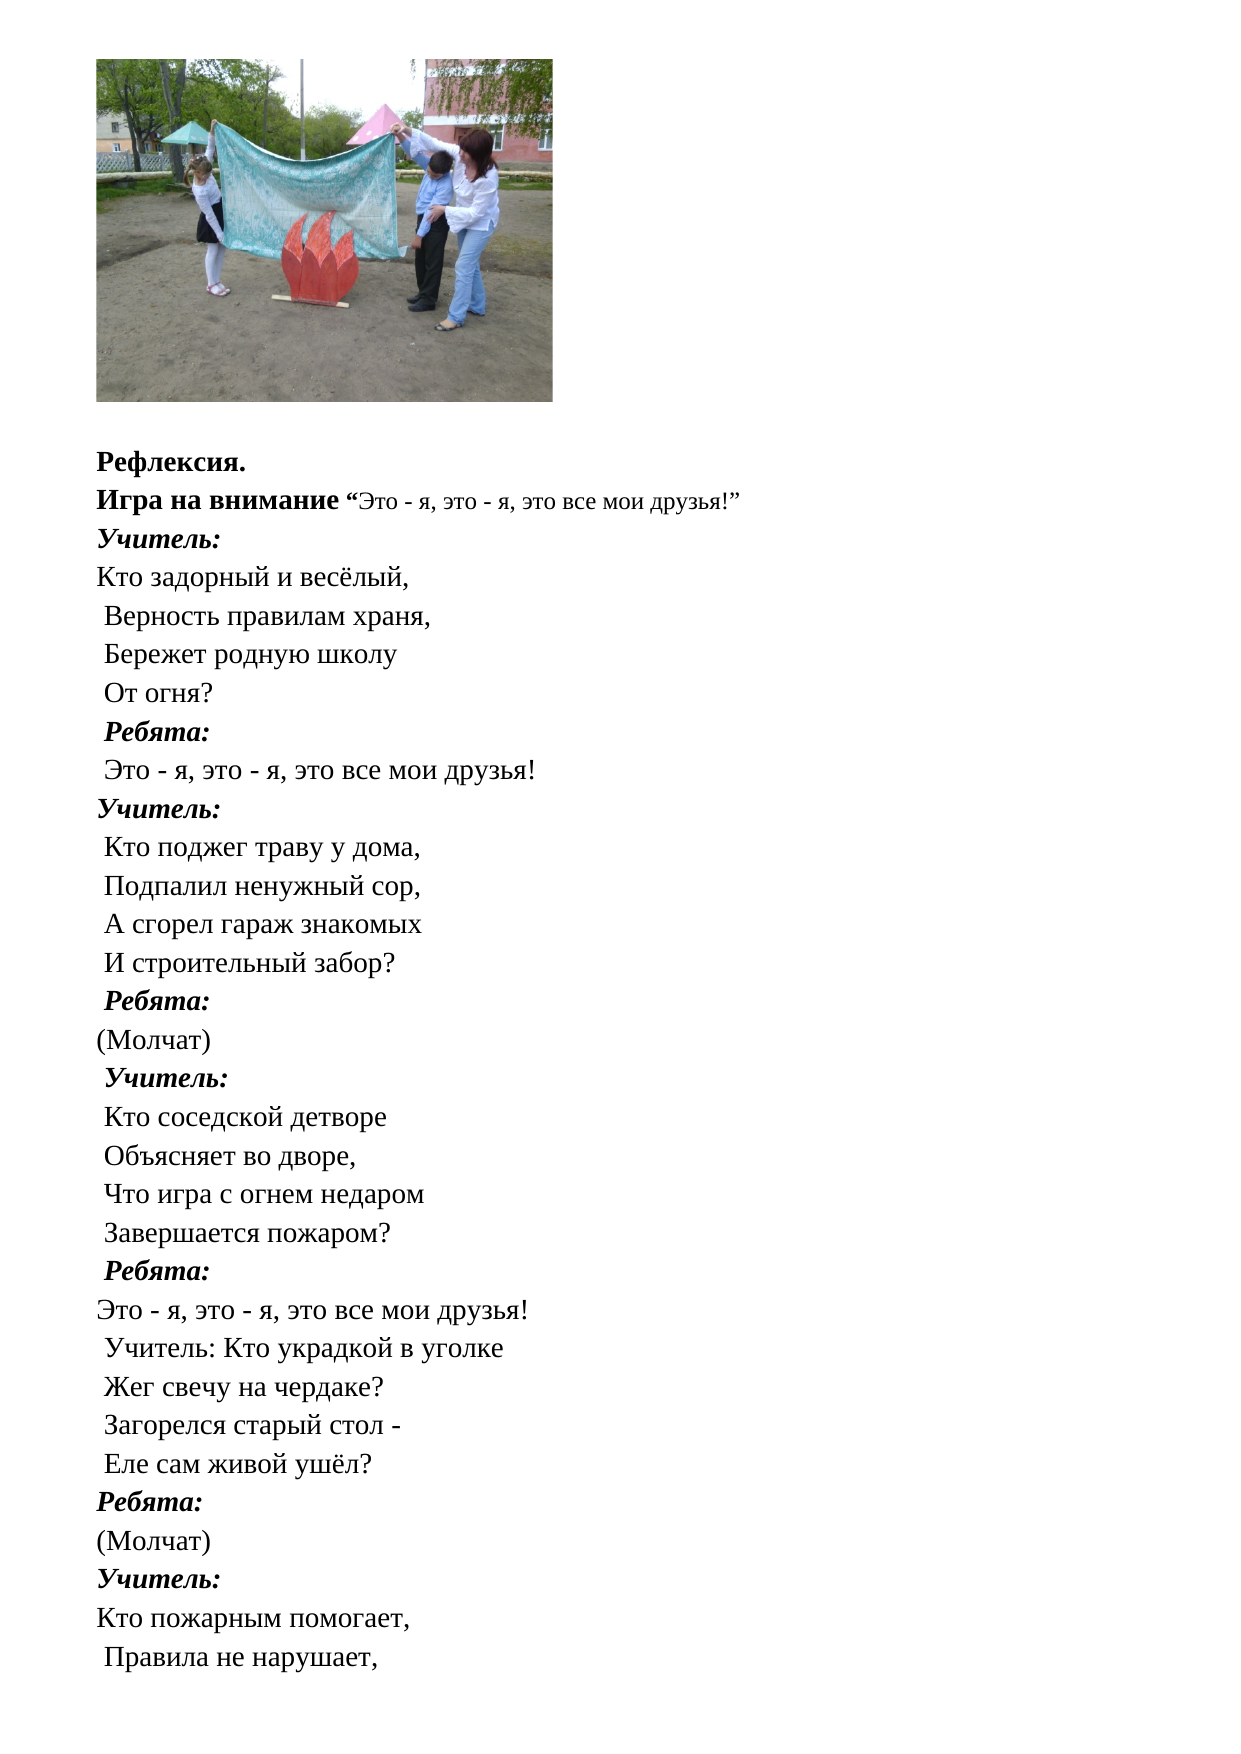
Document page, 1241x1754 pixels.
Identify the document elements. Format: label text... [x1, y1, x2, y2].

text Подпалил ненужный сор, [96, 868, 1181, 901]
text Правила не нарушает, [96, 1639, 1181, 1672]
text Еле сам живой ушёл? [96, 1446, 1181, 1479]
picture [96, 59, 553, 402]
text Ребята: [96, 983, 1181, 1017]
text Это - я, это - я, это все мои друзья! [96, 752, 1181, 786]
text А сгорел гараж знакомых [96, 906, 1181, 940]
text Рефлексия. [96, 444, 1181, 477]
text И строительный забор? [96, 945, 1181, 978]
text Завершается пожаром? [96, 1215, 1181, 1248]
text Это - я, это - я, это все мои друзья! [96, 1292, 1181, 1325]
text Верность правилам храня, [96, 598, 1181, 632]
text Ребята: [96, 1253, 1181, 1287]
text Кто соседской детворе [96, 1099, 1181, 1133]
text Учитель: [96, 521, 1181, 554]
text От огня? [96, 675, 1181, 709]
text (Молчат) [96, 1022, 1181, 1056]
text Учитель: [96, 791, 1181, 824]
text Кто пожарным помогает, [96, 1600, 1181, 1634]
text Ребята: [96, 714, 1181, 747]
text Кто поджег траву у дома, [96, 829, 1181, 863]
text Жег свечу на чердаке? [96, 1369, 1181, 1402]
text Ребята: [96, 1484, 1181, 1518]
text Учитель: [96, 1061, 1181, 1094]
text Загорелся старый стол - [96, 1407, 1181, 1441]
text Учитель: Кто украдкой в уголке [96, 1330, 1181, 1364]
text Игра на внимание “Это - я, это - я, это все мои друзья!” [96, 482, 1181, 516]
text (Молчат) [96, 1523, 1181, 1557]
text Учитель: [96, 1562, 1181, 1595]
text Кто задорный и весёлый, [96, 559, 1181, 593]
text Что игра с огнем недаром [96, 1176, 1181, 1210]
text Объясняет во дворе, [96, 1138, 1181, 1171]
text Бережет родную школу [96, 637, 1181, 670]
